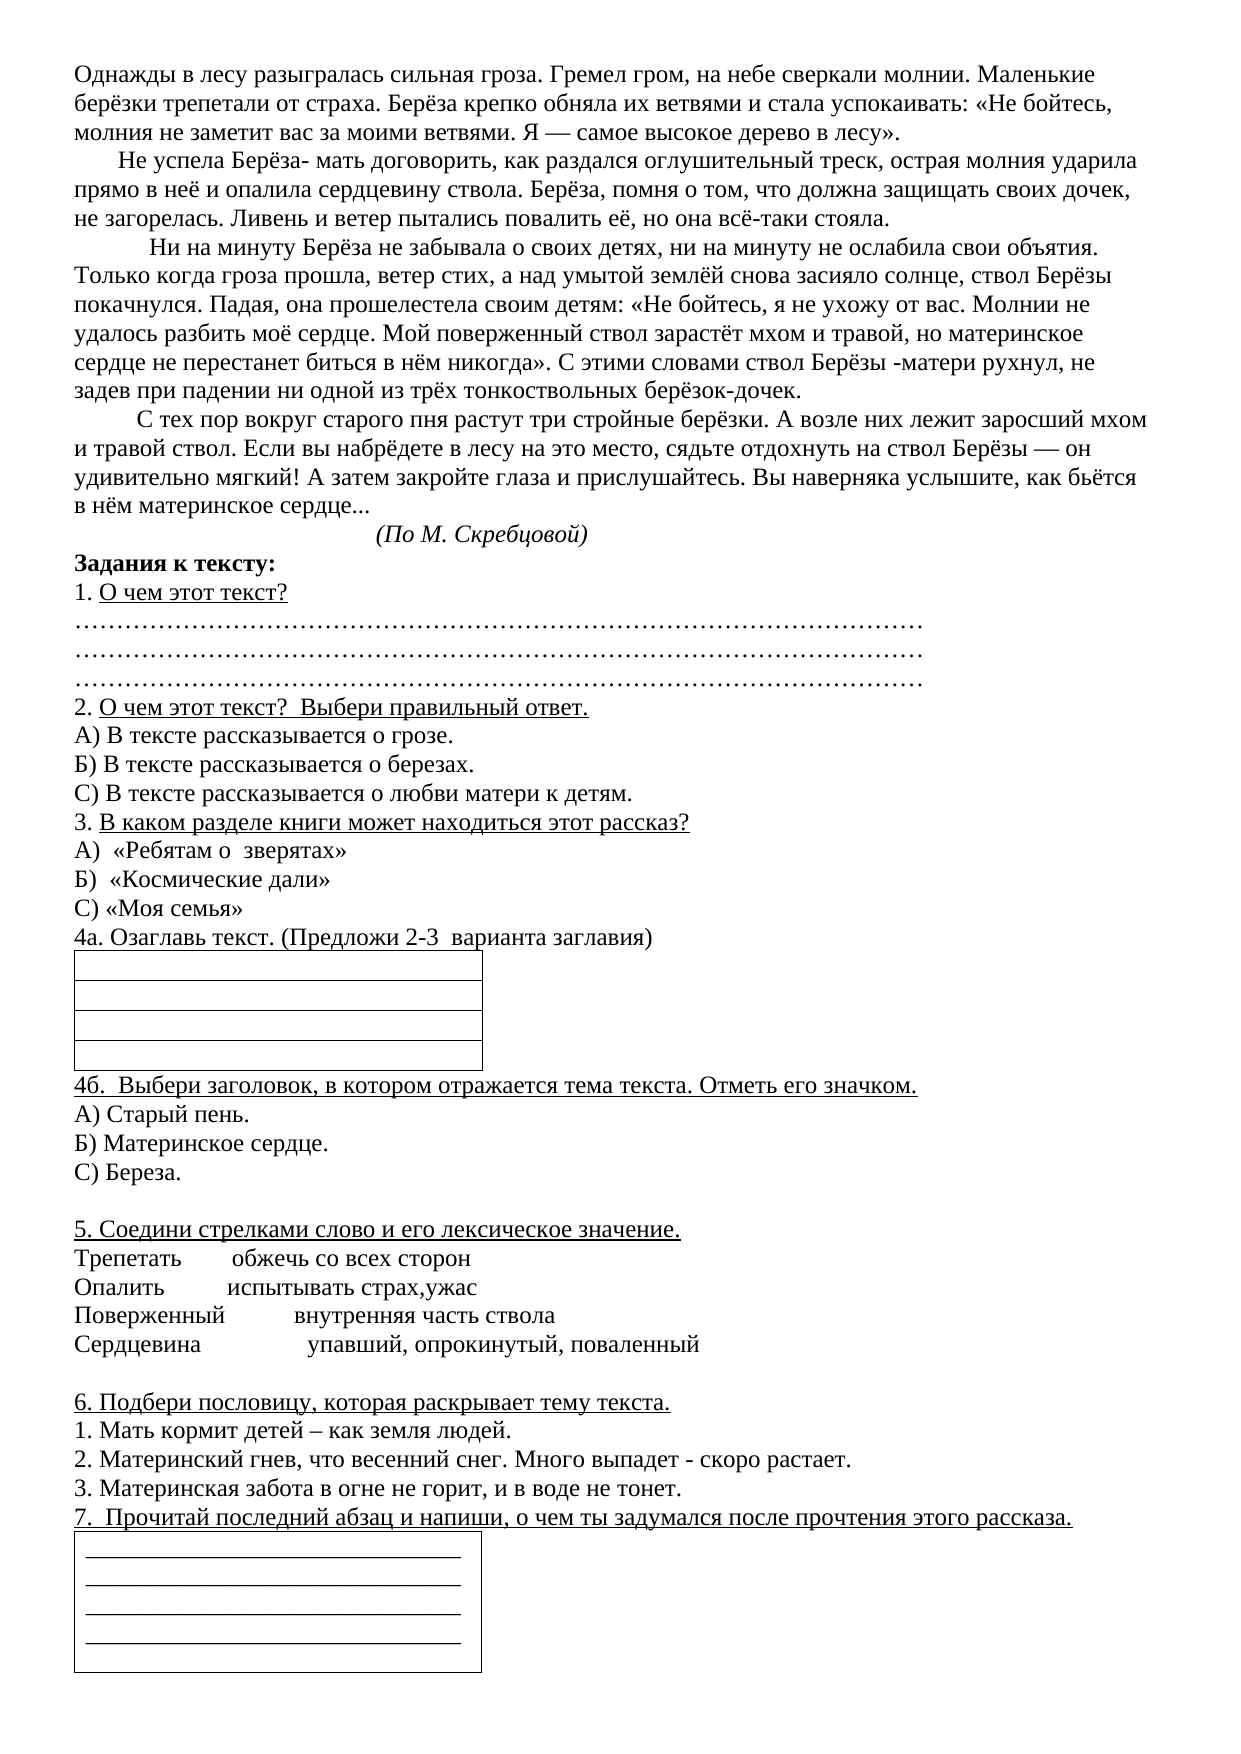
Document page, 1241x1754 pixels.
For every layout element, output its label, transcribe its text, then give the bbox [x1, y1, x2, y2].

text 3. Материнская забота в огне не горит, и в воде не тонет. [74, 1473, 1152, 1502]
text Б) «Космические дали» [74, 864, 1152, 893]
text А) «Ребятам о зверятах» [74, 835, 1152, 864]
text С) Береза. [74, 1157, 1152, 1186]
text ………………………………………………………………………………………… [74, 605, 1152, 634]
text ………………………………………………………………………………………… [74, 634, 1152, 663]
text С) В тексте рассказывается о любви матери к детям. [74, 778, 1152, 807]
table_cell [75, 981, 482, 1010]
table_header [75, 951, 482, 980]
text Трепетать обжечь со всех сторон [74, 1243, 1152, 1272]
text 3. В каком разделе книги может находиться этот рассказ? [74, 807, 1152, 835]
text Однажды в лесу разыгралась сильная гроза. Гремел гром, на небе сверкали молнии. Маленькие берёзки трепетали от страха. Берёза крепко обняла их ветвями и стала успокаивать: «Не бойтесь, молния не заметит вас за моими ветвями. Я — самое высокое дерево в лесу». Не успела Берёза- мать договорить, как раздался оглушительный треск, острая молния ударила прямо в неё и опалила сердцевину ствола. Берёза, помня о том, что должна защищать своих дочек, не загорелась. Ливень и ветер пытались повалить её, но она всё-таки стояла. Ни на минуту Берёза не забывала о своих детях, ни на минуту не ослабила свои объятия. Только когда гроза прошла, ветер стих, а над умытой землёй снова засияло солнце, ствол Берёзы покачнулся. Падая, она прошелестела своим детям: «Не бойтесь, я не ухожу от вас. Молнии не удалось разбить моё сердце. Мой поверженный ствол зарастёт мхом и травой, но материнское сердце не перестанет биться в нём никогда». С этими словами ствол Берёзы -матери рухнул, не задев при падении ни одной из трёх тонкоствольных берёзок-дочек. [74, 59, 1152, 404]
text Опалить испытывать страх,ужас [74, 1272, 1152, 1301]
text 2. О чем этот текст? Выбери правильный ответ. [74, 692, 1152, 720]
text 4б. Выбери заголовок, в котором отражается тема текста. Отметь его значком. [74, 1071, 1152, 1099]
table_cell [75, 1041, 482, 1069]
text А) Старый пень. [74, 1099, 1152, 1128]
text Поверженный внутренняя часть ствола [74, 1301, 1152, 1329]
text (По М. Скребцовой) [74, 519, 1152, 548]
text 5. Соедини стрелками слово и его лексическое значение. [74, 1214, 1152, 1243]
text 6. Подбери пословицу, которая раскрывает тему текста. [74, 1387, 1152, 1416]
text 4а. Озаглавь текст. (Предложи 2-3 варианта заглавия) [74, 922, 1152, 950]
text С) «Моя семья» [74, 893, 1152, 922]
text С тех пор вокруг старого пня растут три стройные берёзки. А возле них лежит заросший мхом и травой ствол. Если вы набрёдете в лесу на это место, сядьте отдохнуть на ствол Берёзы — он удивительно мягкий! А затем закройте глаза и прислушайтесь. Вы наверняка услышите, как бьётся в нём материнское сердце... [74, 404, 1152, 519]
text 2. Материнский гнев, что весенний снег. Много выпадет - скоро растает. [74, 1444, 1152, 1473]
text Задания к тексту: [74, 548, 1152, 577]
text 7. Прочитай последний абзац и напиши, о чем ты задумался после прочтения этого рассказа. [74, 1502, 1152, 1531]
text Б) В тексте рассказывается о березах. [74, 749, 1152, 778]
text А) В тексте рассказывается о грозе. [74, 720, 1152, 749]
text Сердцевина упавший, опрокинутый, поваленный [74, 1329, 1152, 1358]
table_cell [75, 1011, 482, 1040]
text ………………………………………………………………………………………… [74, 663, 1152, 692]
text Б) Материнское сердце. [74, 1128, 1152, 1157]
text 1. Мать кормит детей – как земля людей. [74, 1416, 1152, 1444]
text 1. О чем этот текст? [74, 577, 1152, 605]
table_header ________________________________________________________________________________________________________________________ [75, 1532, 481, 1672]
